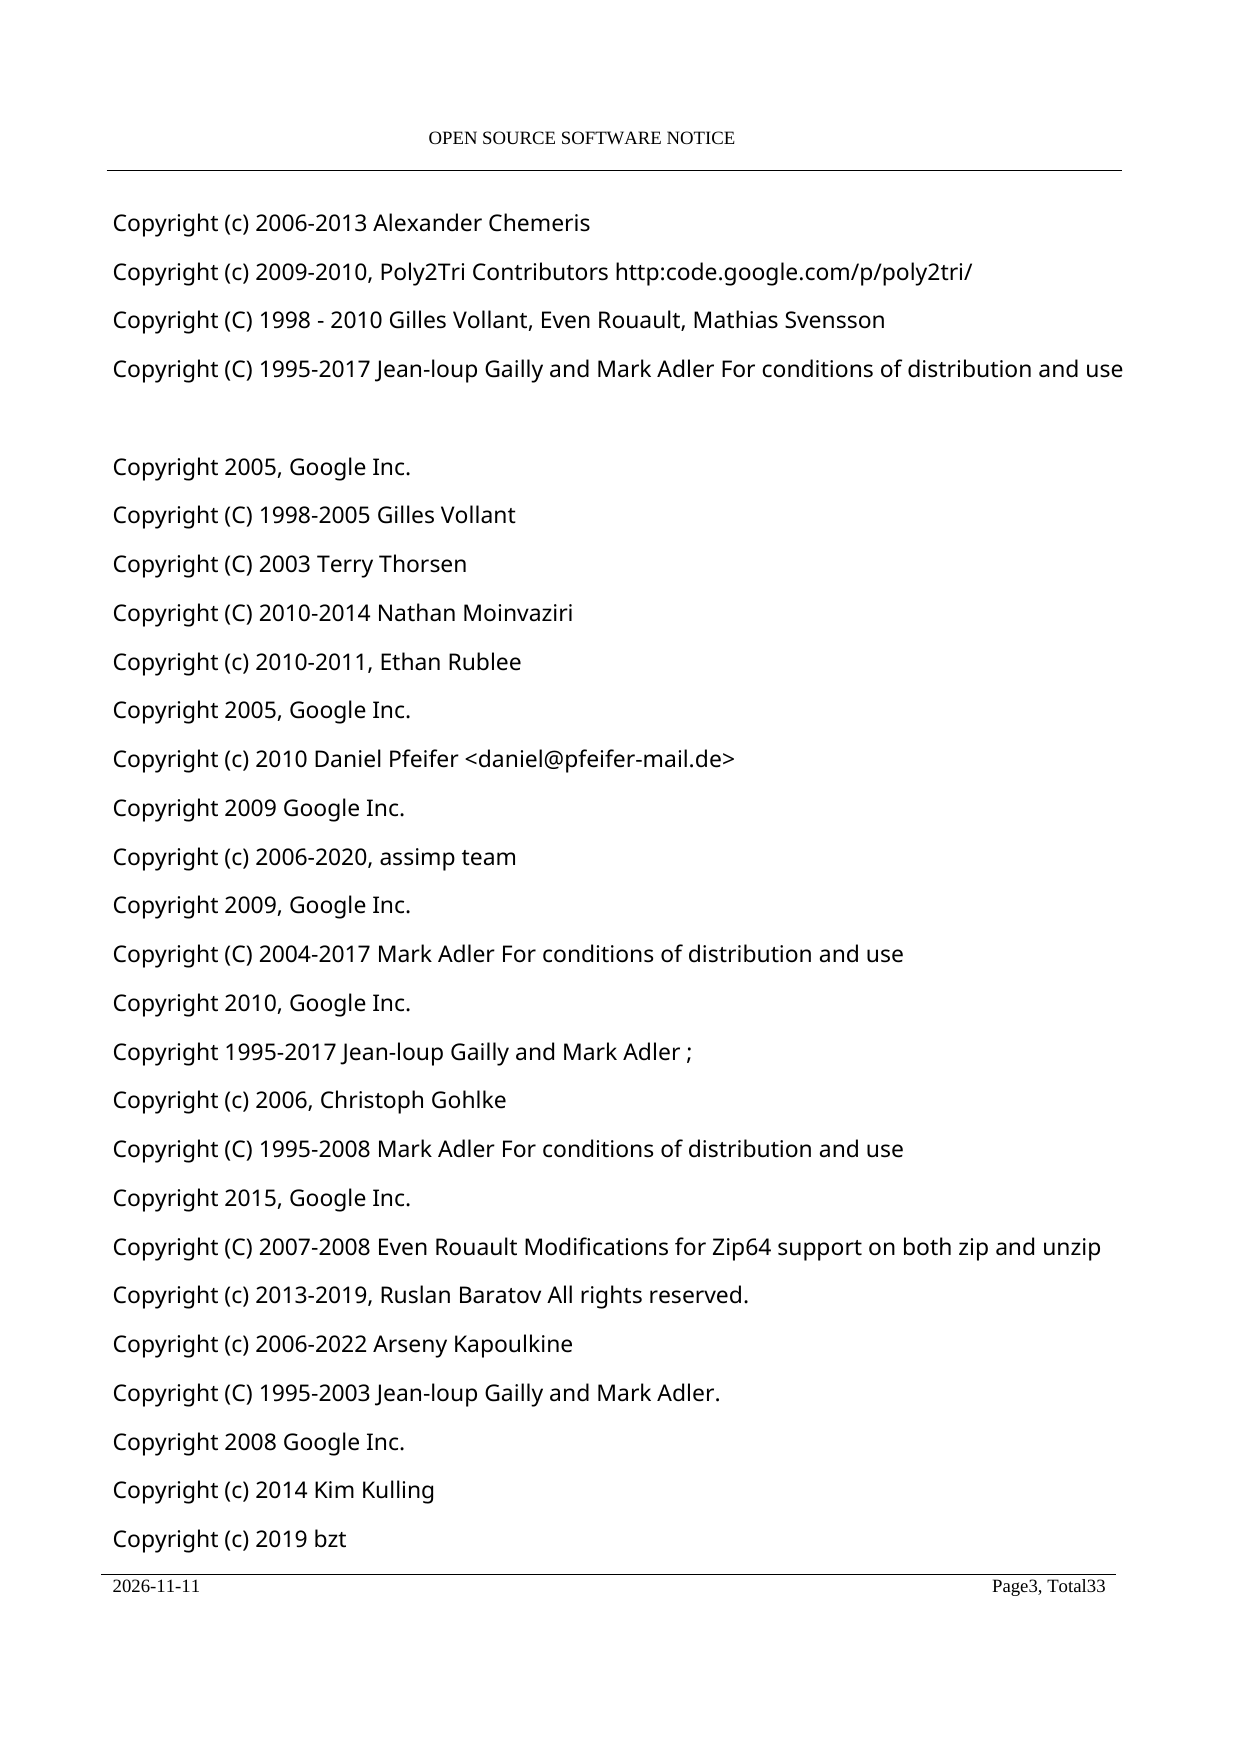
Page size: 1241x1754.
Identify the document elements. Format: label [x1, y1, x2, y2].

text [112, 206, 1128, 1555]
